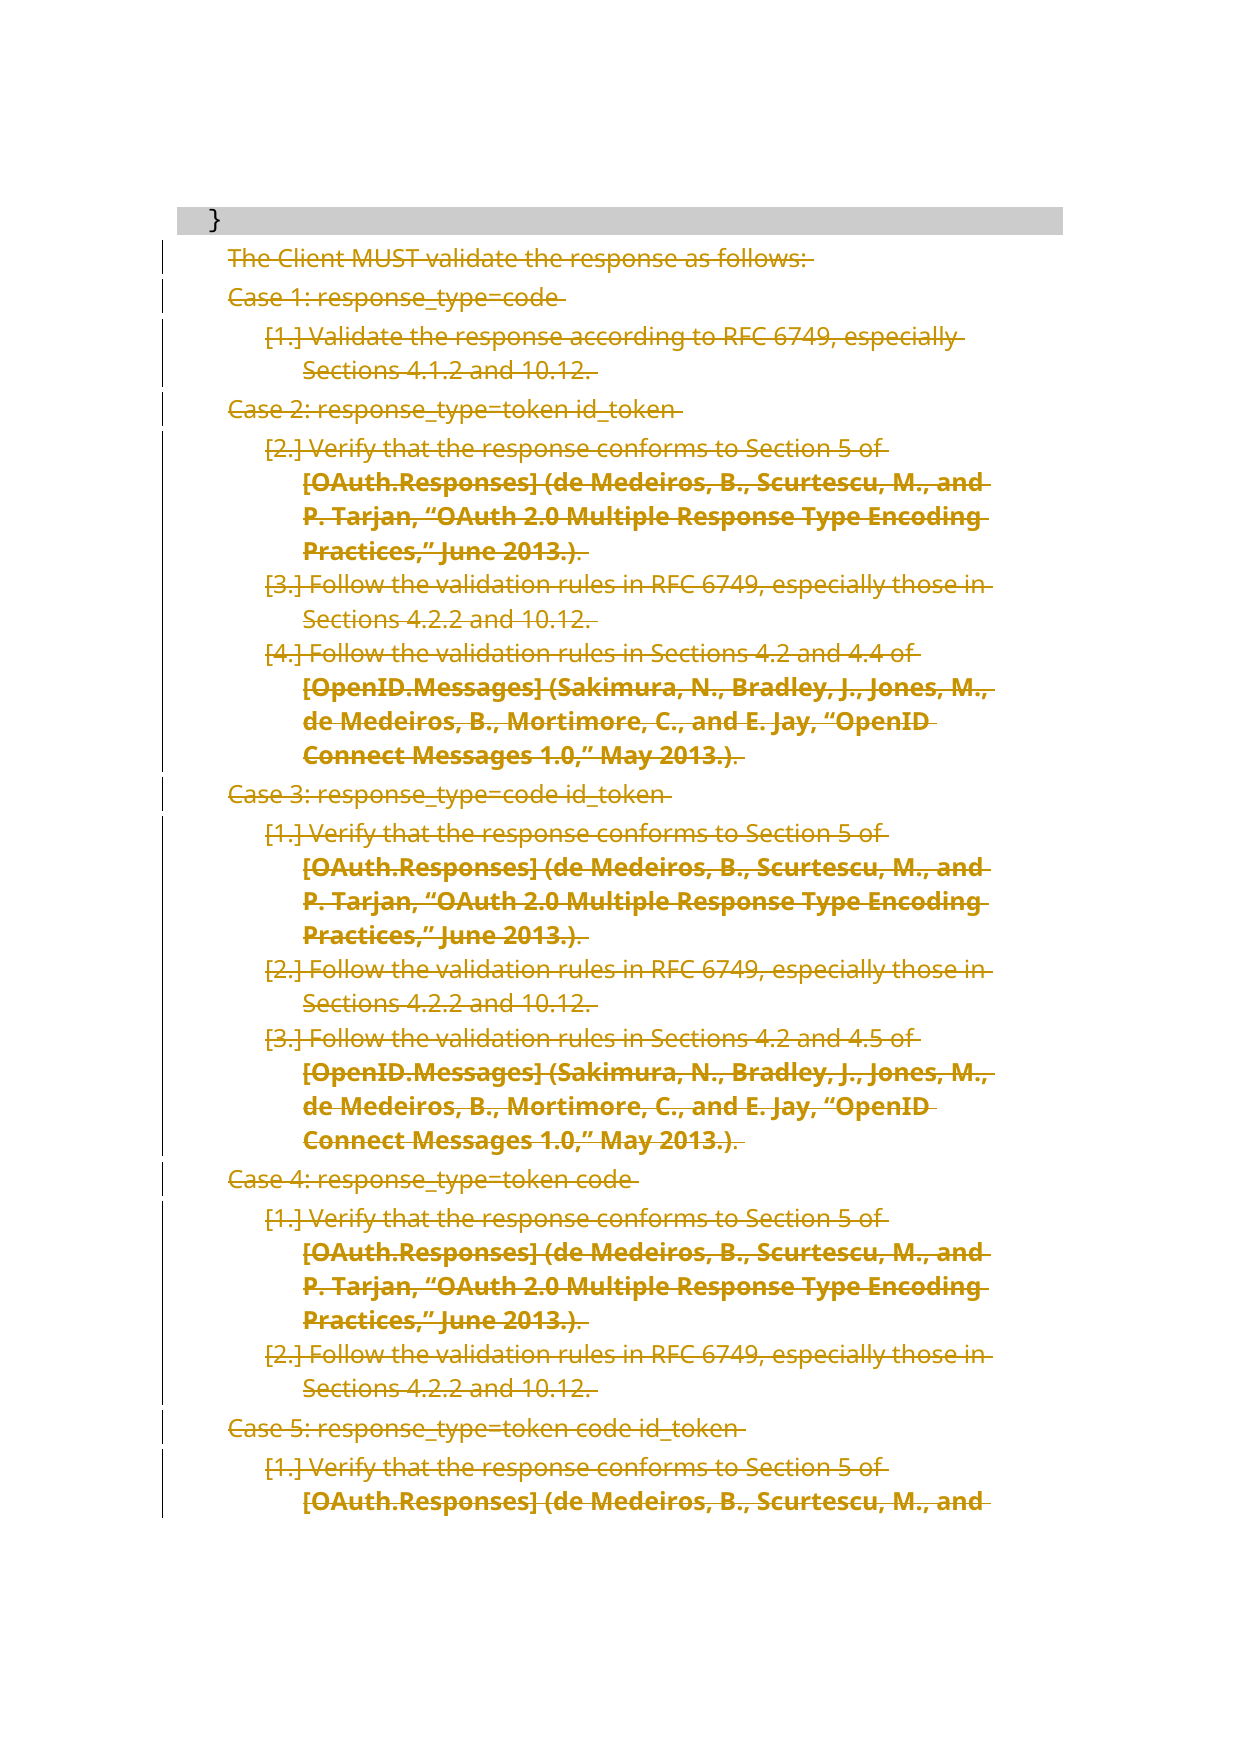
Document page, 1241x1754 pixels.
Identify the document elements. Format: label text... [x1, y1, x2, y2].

text } [177, 320, 1063, 348]
text 1EdXdhbar998Q9PZTwXA1cfvuGTZbDWxEKLjMKVuKrT1Yvs-2NTXhZAW1KjFS_3UwLkDk [177, 207, 1063, 263]
text "e":"AQAB" [177, 292, 1063, 320]
text -w4dVN-x5tDnw", [177, 263, 1063, 292]
